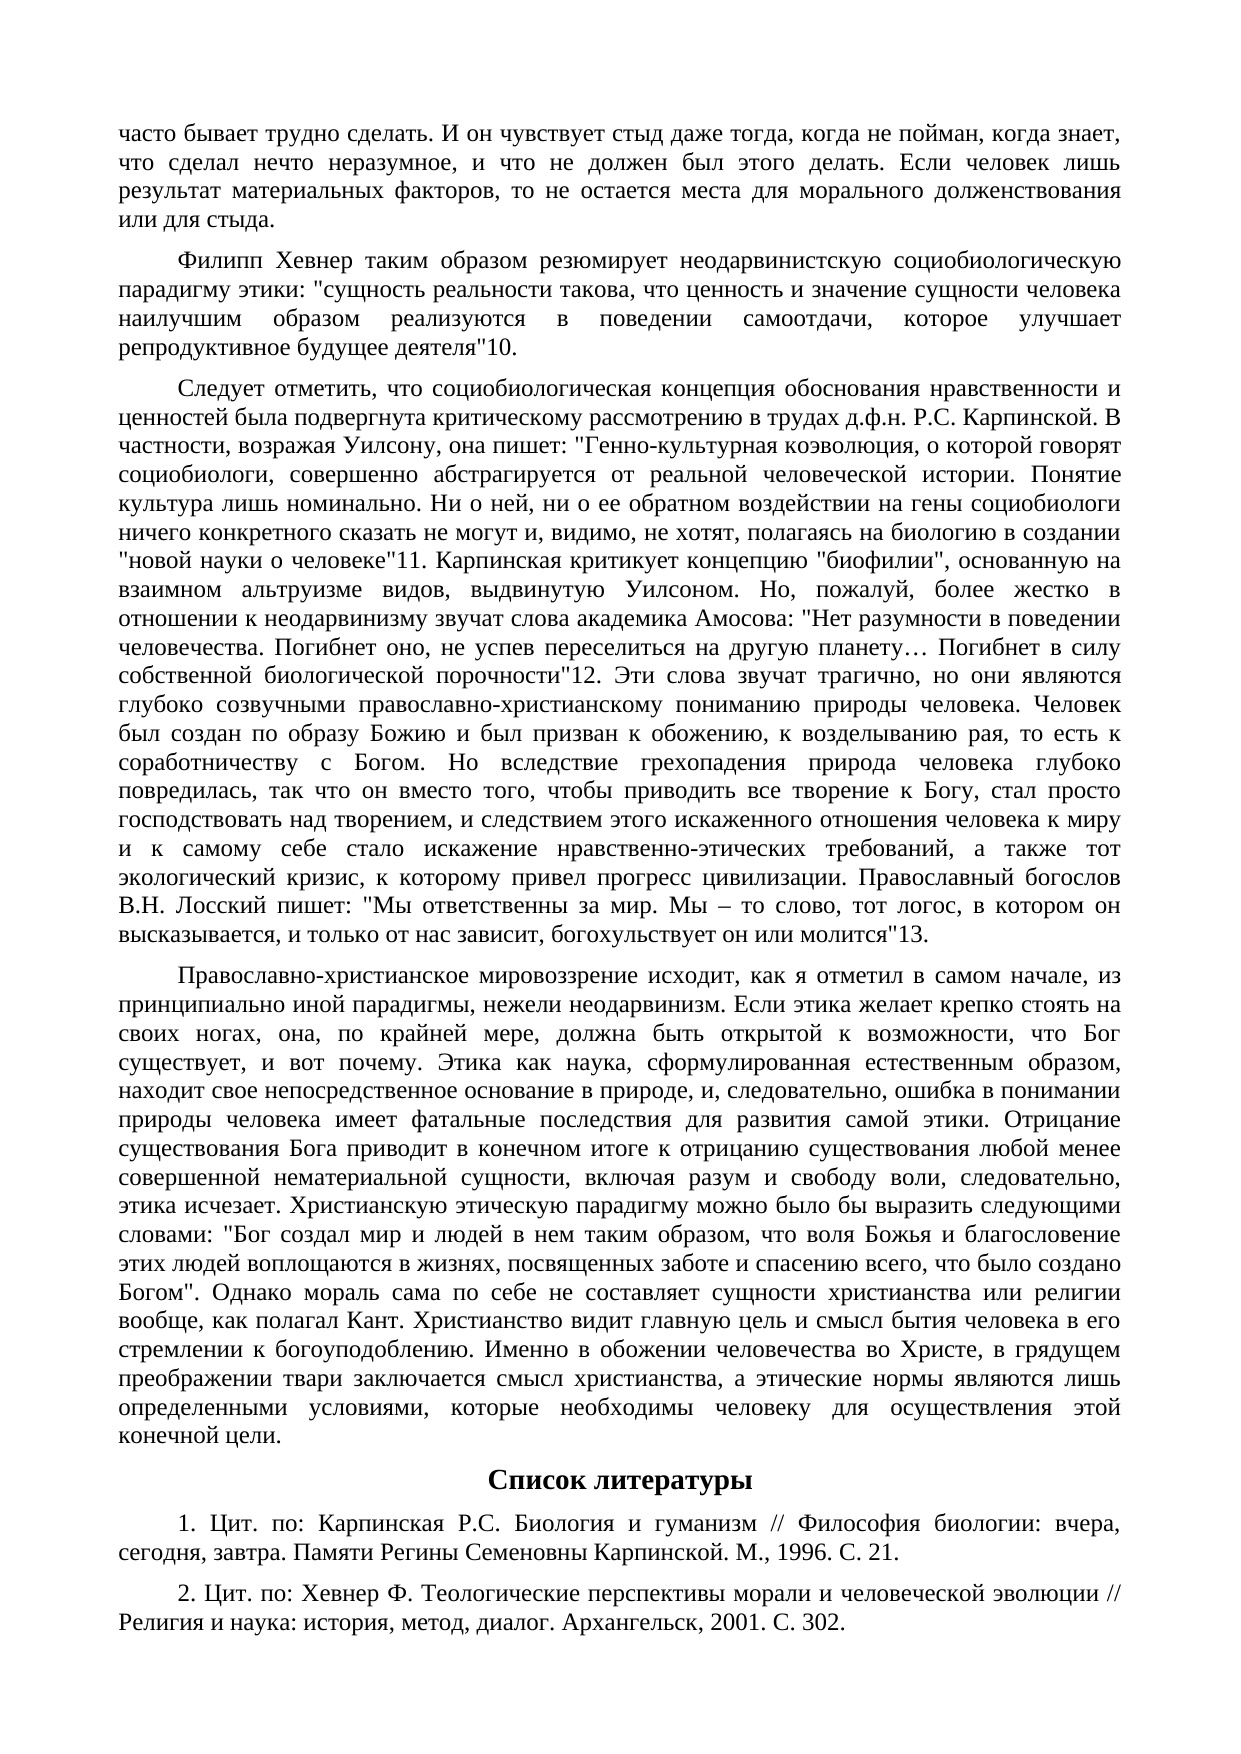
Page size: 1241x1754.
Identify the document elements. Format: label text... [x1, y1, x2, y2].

text Православно-христианское мировоззрение исходит, как я отметил в самом начале, из принципиально иной парадигмы, нежели неодарвинизм. Если этика желает крепко стоять на своих ногах, она, по крайней мере, должна быть открытой к возможности, что Бог существует, и вот почему. Этика как наука, сформулированная естественным образом, находит свое непосредственное основание в природе, и, следовательно, ошибка в понимании природы человека имеет фатальные последствия для развития самой этики. Отрицание существования Бога приводит в конечном итоге к отрицанию существования любой менее совершенной нематериальной сущности, включая разум и свободу воли, следовательно, этика исчезает. Христианскую этическую парадигму можно было бы выразить следующими словами: "Бог создал мир и людей в нем таким образом, что воля Божья и благословение этих людей воплощаются в жизнях, посвященных заботе и спасению всего, что было создано Богом". Однако мораль сама по себе не составляет сущности христианства или религии вообще, как полагал Кант. Христианство видит главную цель и смысл бытия человека в его стремлении к богоуподоблению. Именно в обожении человечества во Христе, в грядущем преображении твари заключается смысл христианства, а этические нормы являются лишь определенными условиями, которые необходимы человеку для осуществления этой конечной цели. [118, 961, 1122, 1449]
text 2. Цит. по: Хевнер Ф. Теологические перспективы морали и человеческой эволюции // Религия и наука: история, метод, диалог. Архангельск, 2001. С. 302. [118, 1578, 1122, 1635]
text Филипп Хевнер таким образом резюмирует неодарвинистскую социобиологическую парадигму этики: "сущность реальности такова, что ценность и значение сущности человека наилучшим образом реализуются в поведении самоотдачи, которое улучшает репродуктивное будущее деятеля"10. [118, 246, 1122, 361]
text Следует отметить, что социобиологическая концепция обоснования нравственности и ценностей была подвергнута критическому рассмотрению в трудах д.ф.н. Р.С. Карпинской. В частности, возражая Уилсону, она пишет: "Генно-культурная коэволюция, о которой говорят социобиологи, совершенно абстрагируется от реальной человеческой истории. Понятие культура лишь номинально. Ни о ней, ни о ее обратном воздействии на гены социобиологи ничего конкретного сказать не могут и, видимо, не хотят, полагаясь на биологию в создании "новой науки о человеке"11. Карпинская критикует концепцию "биофилии", основанную на взаимном альтруизме видов, выдвинутую Уилсоном. Но, пожалуй, более жестко в отношении к неодарвинизму звучат слова академика Амосова: "Нет разумности в поведении человечества. Погибнет оно, не успев переселиться на другую планету… Погибнет в силу собственной биологической порочности"12. Эти слова звучат трагично, но они являются глубоко созвучными православно-христианскому пониманию природы человека. Человек был создан по образу Божию и был призван к обожению, к возделыванию рая, то есть к соработничеству с Богом. Но вследствие грехопадения природа человека глубоко повредилась, так что он вместо того, чтобы приводить все творение к Богу, стал просто господствовать над творением, и следствием этого искаженного отношения человека к миру и к самому себе стало искажение нравственно-этических требований, а также тот экологический кризис, к которому привел прогресс цивилизации. Православный богослов В.Н. Лосский пишет: "Мы ответственны за мир. Мы – то слово, тот логос, в котором он высказывается, и только от нас зависит, богохульствует он или молится"13. [118, 373, 1122, 948]
text 1. Цит. по: Карпинская Р.С. Биология и гуманизм // Философия биологии: вчера, сегодня, завтра. Памяти Регины Семеновны Карпинской. М., 1996. С. 21. [118, 1508, 1122, 1565]
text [118, 118, 1122, 233]
text Список литературы [118, 1462, 1122, 1495]
